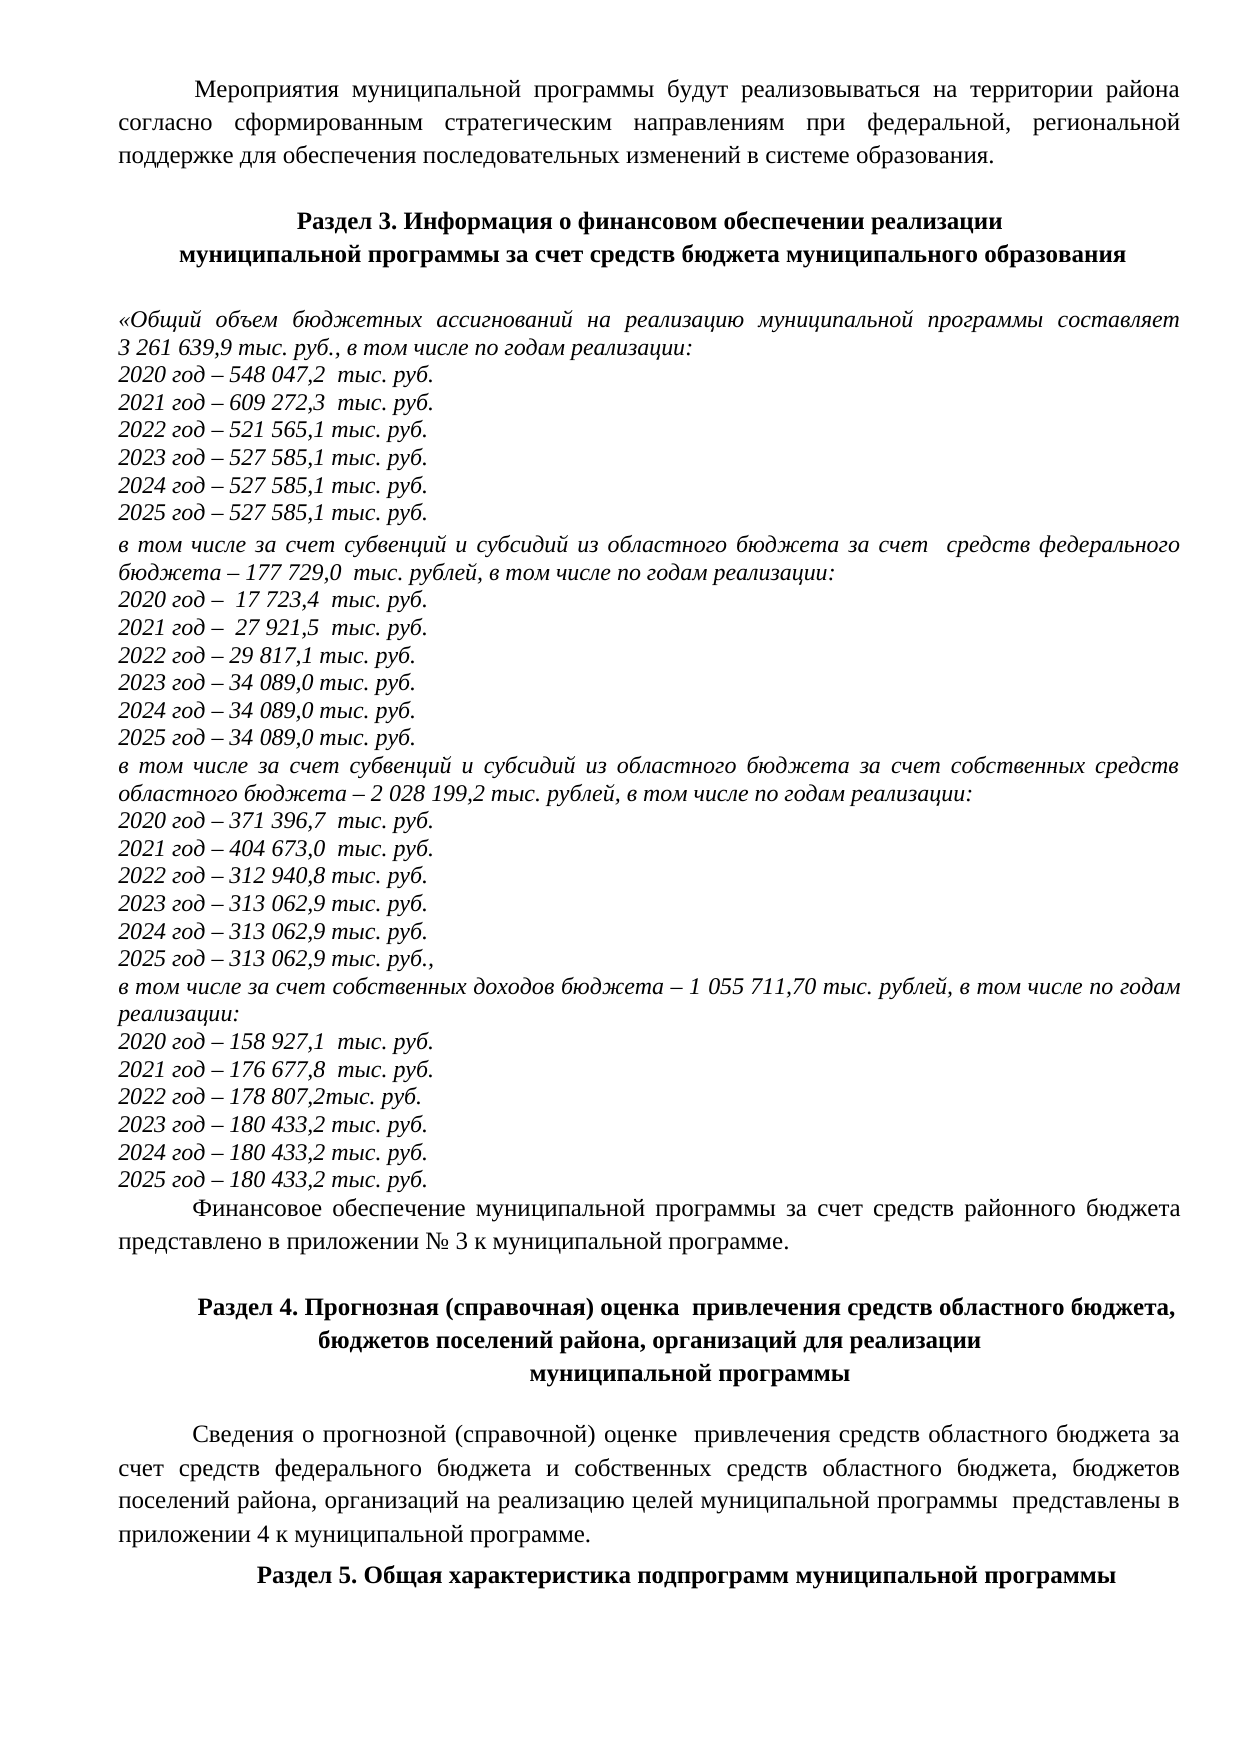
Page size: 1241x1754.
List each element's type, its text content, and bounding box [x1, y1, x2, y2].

text 2025 год – 180 433,2 тыс. руб. [118, 1165, 1181, 1193]
text Раздел 4. Прогнозная (справочная) оценка привлечения средств областного бюджета, бюджетов поселений района, организаций для реализации [118, 1292, 1181, 1353]
text 2023 год – 313 062,9 тыс. руб. [118, 889, 1181, 917]
text 2021 год – 176 677,8 тыс. руб. [118, 1055, 1181, 1082]
text 2020 год – 548 047,2 тыс. руб. [118, 360, 1181, 388]
text в том числе за счет субвенций и субсидий из областного бюджета за счет средств федерального бюджета – 177 729,0 тыс. рублей, в том числе по годам реализации: [118, 526, 1181, 585]
text Мероприятия муниципальной программы будут реализовываться на территории района согласно сформированным стратегическим направлениям при федеральной, региональной поддержке для обеспечения последовательных изменений в системе образования. [118, 74, 1181, 169]
text 2022 год – 312 940,8 тыс. руб. [118, 861, 1181, 889]
text 2025 год – 34 089,0 тыс. руб. [118, 723, 1181, 751]
text 2021 год – 404 673,0 тыс. руб. [118, 834, 1181, 861]
text «Общий объем бюджетных ассигнований на реализацию муниципальной программы составляет 3 261 639,9 тыс. руб., в том числе по годам реализации: [118, 305, 1181, 360]
text 2025 год – 527 585,1 тыс. руб. [118, 498, 1181, 526]
text в том числе за счет собственных доходов бюджета – 1 055 711,70 тыс. рублей, в том числе по годам реализации: [118, 972, 1181, 1027]
text 2023 год – 34 089,0 тыс. руб. [118, 668, 1181, 696]
text 2024 год – 313 062,9 тыс. руб. [118, 917, 1181, 944]
text 2024 год – 527 585,1 тыс. руб. [118, 471, 1181, 498]
text 2022 год – 29 817,1 тыс. руб. [118, 641, 1181, 668]
text 2020 год – 158 927,1 тыс. руб. [118, 1027, 1181, 1055]
text Сведения о прогнозной (справочной) оценке привлечения средств областного бюджета за счет средств федерального бюджета и собственных средств областного бюджета, бюджетов поселений района, организаций на реализацию целей муниципальной программы представлены в приложении 4 к муниципальной программе. [118, 1419, 1181, 1547]
text 2024 год – 180 433,2 тыс. руб. [118, 1137, 1181, 1165]
text 2025 год – 313 062,9 тыс. руб., [118, 944, 1181, 972]
text 2021 год – 27 921,5 тыс. руб. [118, 613, 1181, 641]
text муниципальной программы за счет средств бюджета муниципального образования [118, 239, 1181, 268]
text 2024 год – 34 089,0 тыс. руб. [118, 696, 1181, 723]
text 2023 год – 180 433,2 тыс. руб. [118, 1110, 1181, 1137]
text 2020 год – 17 723,4 тыс. руб. [118, 585, 1181, 613]
text 2022 год – 178 807,2тыс. руб. [118, 1082, 1181, 1110]
text муниципальной программы [118, 1358, 1181, 1387]
text в том числе за счет субвенций и субсидий из областного бюджета за счет собственных средств областного бюджета – 2 028 199,2 тыс. рублей, в том числе по годам реализации: [118, 751, 1181, 806]
text Финансовое обеспечение муниципальной программы за счет средств районного бюджета представлено в приложении № 3 к муниципальной программе. [118, 1193, 1181, 1254]
text 2022 год – 521 565,1 тыс. руб. [118, 416, 1181, 443]
text Раздел 3. Информация о финансовом обеспечении реализации [118, 206, 1181, 235]
text Раздел 5. Общая характеристика подпрограмм муниципальной программы [118, 1552, 1181, 1589]
text 2023 год – 527 585,1 тыс. руб. [118, 443, 1181, 471]
text 2021 год – 609 272,3 тыс. руб. [118, 388, 1181, 416]
text 2020 год – 371 396,7 тыс. руб. [118, 806, 1181, 834]
